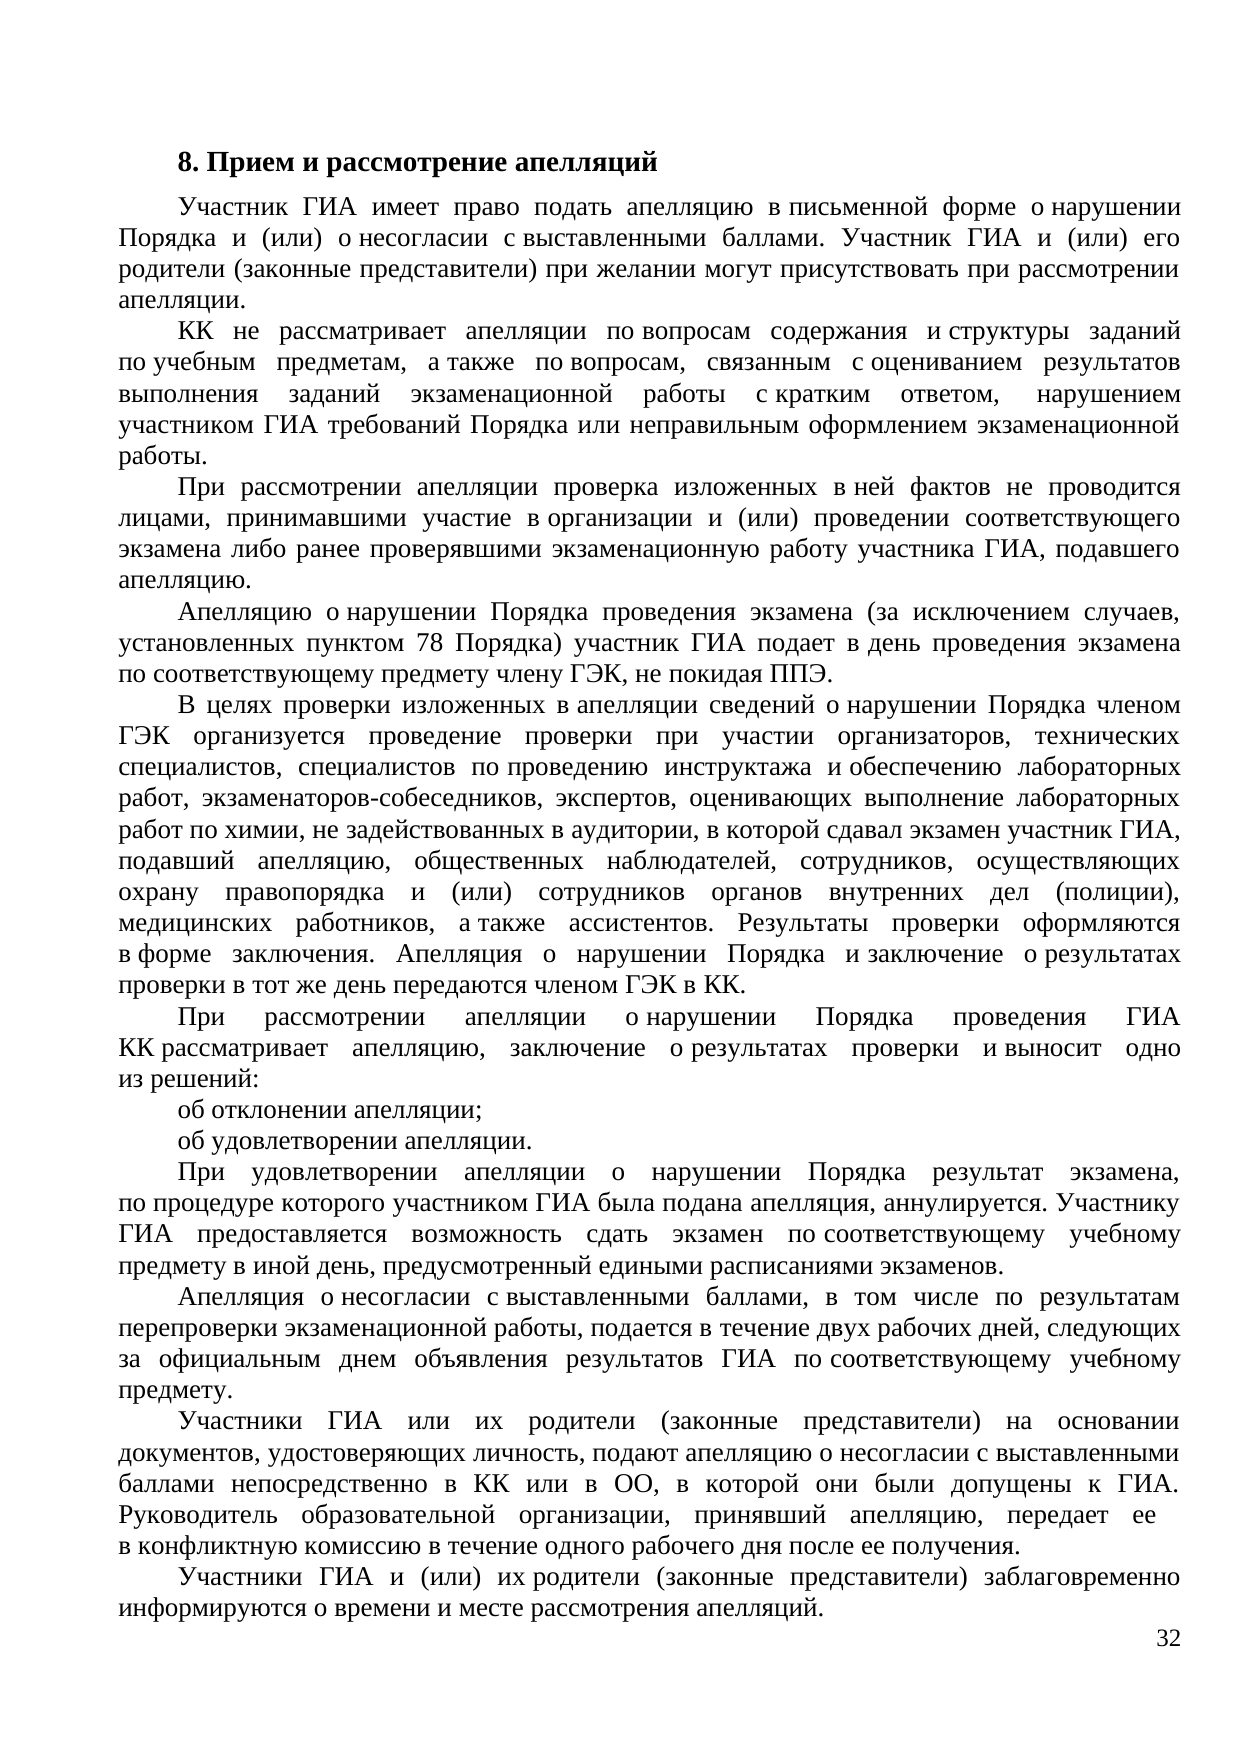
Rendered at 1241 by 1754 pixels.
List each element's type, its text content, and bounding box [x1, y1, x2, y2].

subtitle 8. Прием и рассмотрение апелляций [118, 144, 1181, 177]
text При рассмотрении апелляции о нарушении Порядка проведения ГИА КК рассматривает апелляцию, заключение о результатах проверки и выносит одно из решений: [118, 999, 1181, 1093]
text В целях проверки изложенных в апелляции сведений о нарушении Порядка членом ГЭК организуется проведение проверки при участии организаторов, технических специалистов, специалистов по проведению инструктажа и обеспечению лабораторных работ, экзаменаторов-собеседников, экспертов, оценивающих выполнение лабораторных работ по химии, не задействованных в аудитории, в которой сдавал экзамен участник ГИА, подавший апелляцию, общественных наблюдателей, сотрудников, осуществляющих охрану правопорядка и (или) сотрудников органов внутренних дел (полиции), медицинских работников, а также ассистентов. Результаты проверки оформляются в форме заключения. Апелляция о нарушении Порядка и заключение о результатах проверки в тот же день передаются членом ГЭК в КК. [118, 688, 1181, 999]
text При удовлетворении апелляции о нарушении Порядка результат экзамена, по процедуре которого участником ГИА была подана апелляция, аннулируется. Участнику ГИА предоставляется возможность сдать экзамен по соответствующему учебному предмету в иной день, предусмотренный едиными расписаниями экзаменов. [118, 1155, 1181, 1280]
text При рассмотрении апелляции проверка изложенных в ней фактов не проводится лицами, принимавшими участие в организации и (или) проведении соответствующего экзамена либо ранее проверявшими экзаменационную работу участника ГИА, подавшего апелляцию. [118, 470, 1181, 595]
text Апелляцию о нарушении Порядка проведения экзамена (за исключением случаев, установленных пунктом 78 Порядка) участник ГИА подает в день проведения экзамена по соответствующему предмету члену ГЭК, не покидая ППЭ. [118, 595, 1181, 688]
text КК не рассматривает апелляции по вопросам содержания и структуры заданий по учебным предметам, а также по вопросам, связанным с оцениванием результатов выполнения заданий экзаменационной работы с кратким ответом, нарушением участником ГИА требований Порядка или неправильным оформлением экзаменационной работы. [118, 314, 1181, 470]
text Участники ГИА или их родители (законные представители) на основании документов, удостоверяющих личность, подают апелляцию о несогласии с выставленными баллами непосредственно в КК или в ОО, в которой они были допущены к ГИА. Руководитель образовательной организации, принявший апелляцию, передает ее в конфликтную комиссию в течение одного рабочего дня после ее получения. [118, 1404, 1181, 1560]
text об удовлетворении апелляции. [118, 1124, 1181, 1155]
text Апелляция о несогласии с выставленными баллами, в том числе по результатам перепроверки экзаменационной работы, подается в течение двух рабочих дней, следующих за официальным днем объявления результатов ГИА по соответствующему учебному предмету. [118, 1280, 1181, 1404]
text об отклонении апелляции; [118, 1093, 1181, 1124]
text Участник ГИА имеет право подать апелляцию в письменной форме о нарушении Порядка и (или) о несогласии с выставленными баллами. Участник ГИА и (или) его родители (законные представители) при желании могут присутствовать при рассмотрении апелляции. [118, 190, 1181, 314]
text Участники ГИА и (или) их родители (законные представители) заблаговременно информируются о времени и месте рассмотрения апелляций. [118, 1560, 1181, 1622]
